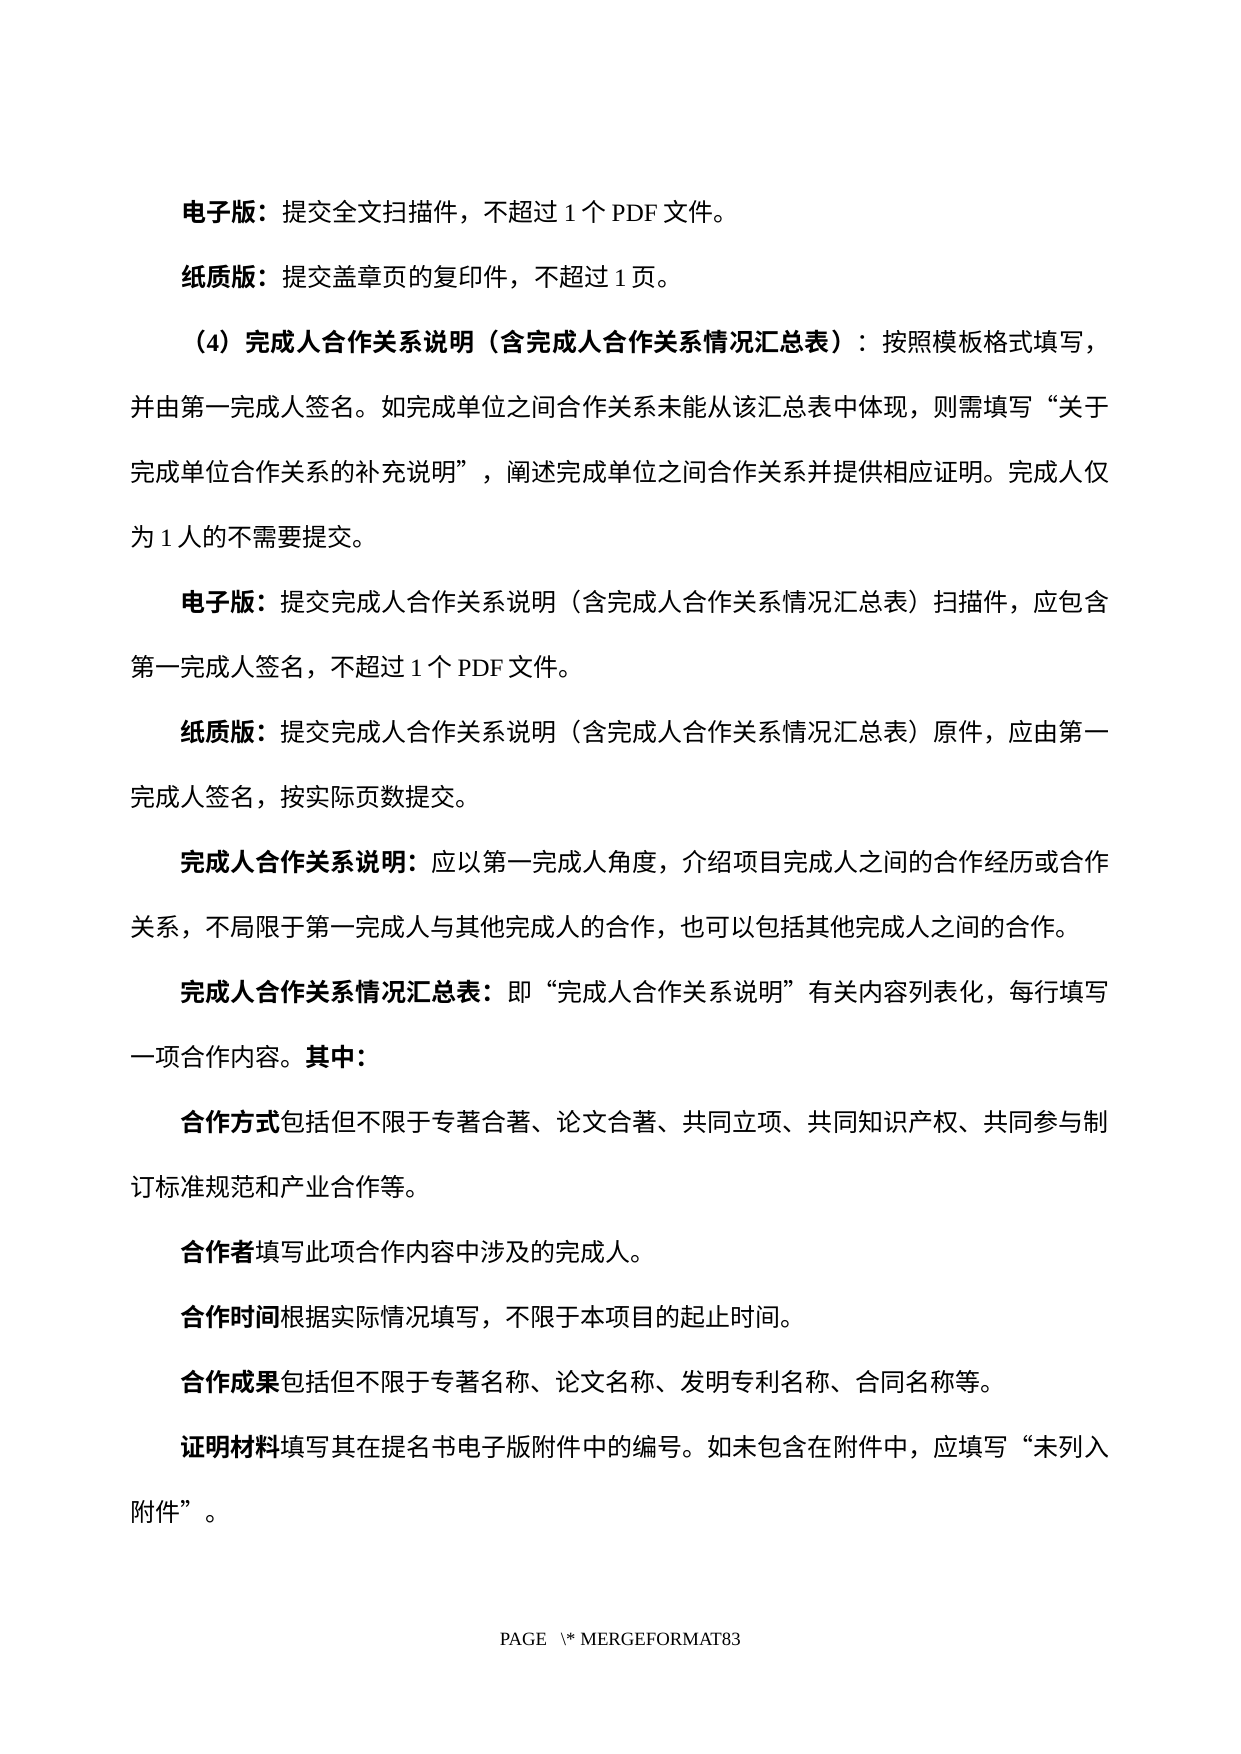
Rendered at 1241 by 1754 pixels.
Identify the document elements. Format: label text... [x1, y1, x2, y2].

text 证明材料填写其在提名书电子版附件中的编号。如未包含在附件中，应填写“未列入附件”。 [130, 1413, 1110, 1543]
text 合作成果包括但不限于专著名称、论文名称、发明专利名称、合同名称等。 [130, 1348, 1110, 1413]
text 电子版：提交全文扫描件，不超过1个PDF文件。 [130, 178, 1110, 243]
text 完成人合作关系情况汇总表：即“完成人合作关系说明”有关内容列表化，每行填写一项合作内容。其中： [130, 958, 1110, 1088]
text 合作方式包括但不限于专著合著、论文合著、共同立项、共同知识产权、共同参与制订标准规范和产业合作等。 [130, 1088, 1110, 1218]
text 纸质版：提交盖章页的复印件，不超过1页。 [130, 243, 1110, 308]
text 电子版：提交完成人合作关系说明（含完成人合作关系情况汇总表）扫描件，应包含第一完成人签名，不超过1个PDF文件。 [130, 568, 1110, 698]
text 合作时间根据实际情况填写，不限于本项目的起止时间。 [130, 1283, 1110, 1348]
text 完成人合作关系说明：应以第一完成人角度，介绍项目完成人之间的合作经历或合作关系，不局限于第一完成人与其他完成人的合作，也可以包括其他完成人之间的合作。 [130, 828, 1110, 958]
text （4）完成人合作关系说明（含完成人合作关系情况汇总表）：按照模板格式填写，并由第一完成人签名。如完成单位之间合作关系未能从该汇总表中体现，则需填写“关于完成单位合作关系的补充说明”，阐述完成单位之间合作关系并提供相应证明。完成人仅为1人的不需要提交。 [130, 308, 1110, 568]
text 合作者填写此项合作内容中涉及的完成人。 [130, 1218, 1110, 1283]
text 纸质版：提交完成人合作关系说明（含完成人合作关系情况汇总表）原件，应由第一完成人签名，按实际页数提交。 [130, 698, 1110, 828]
